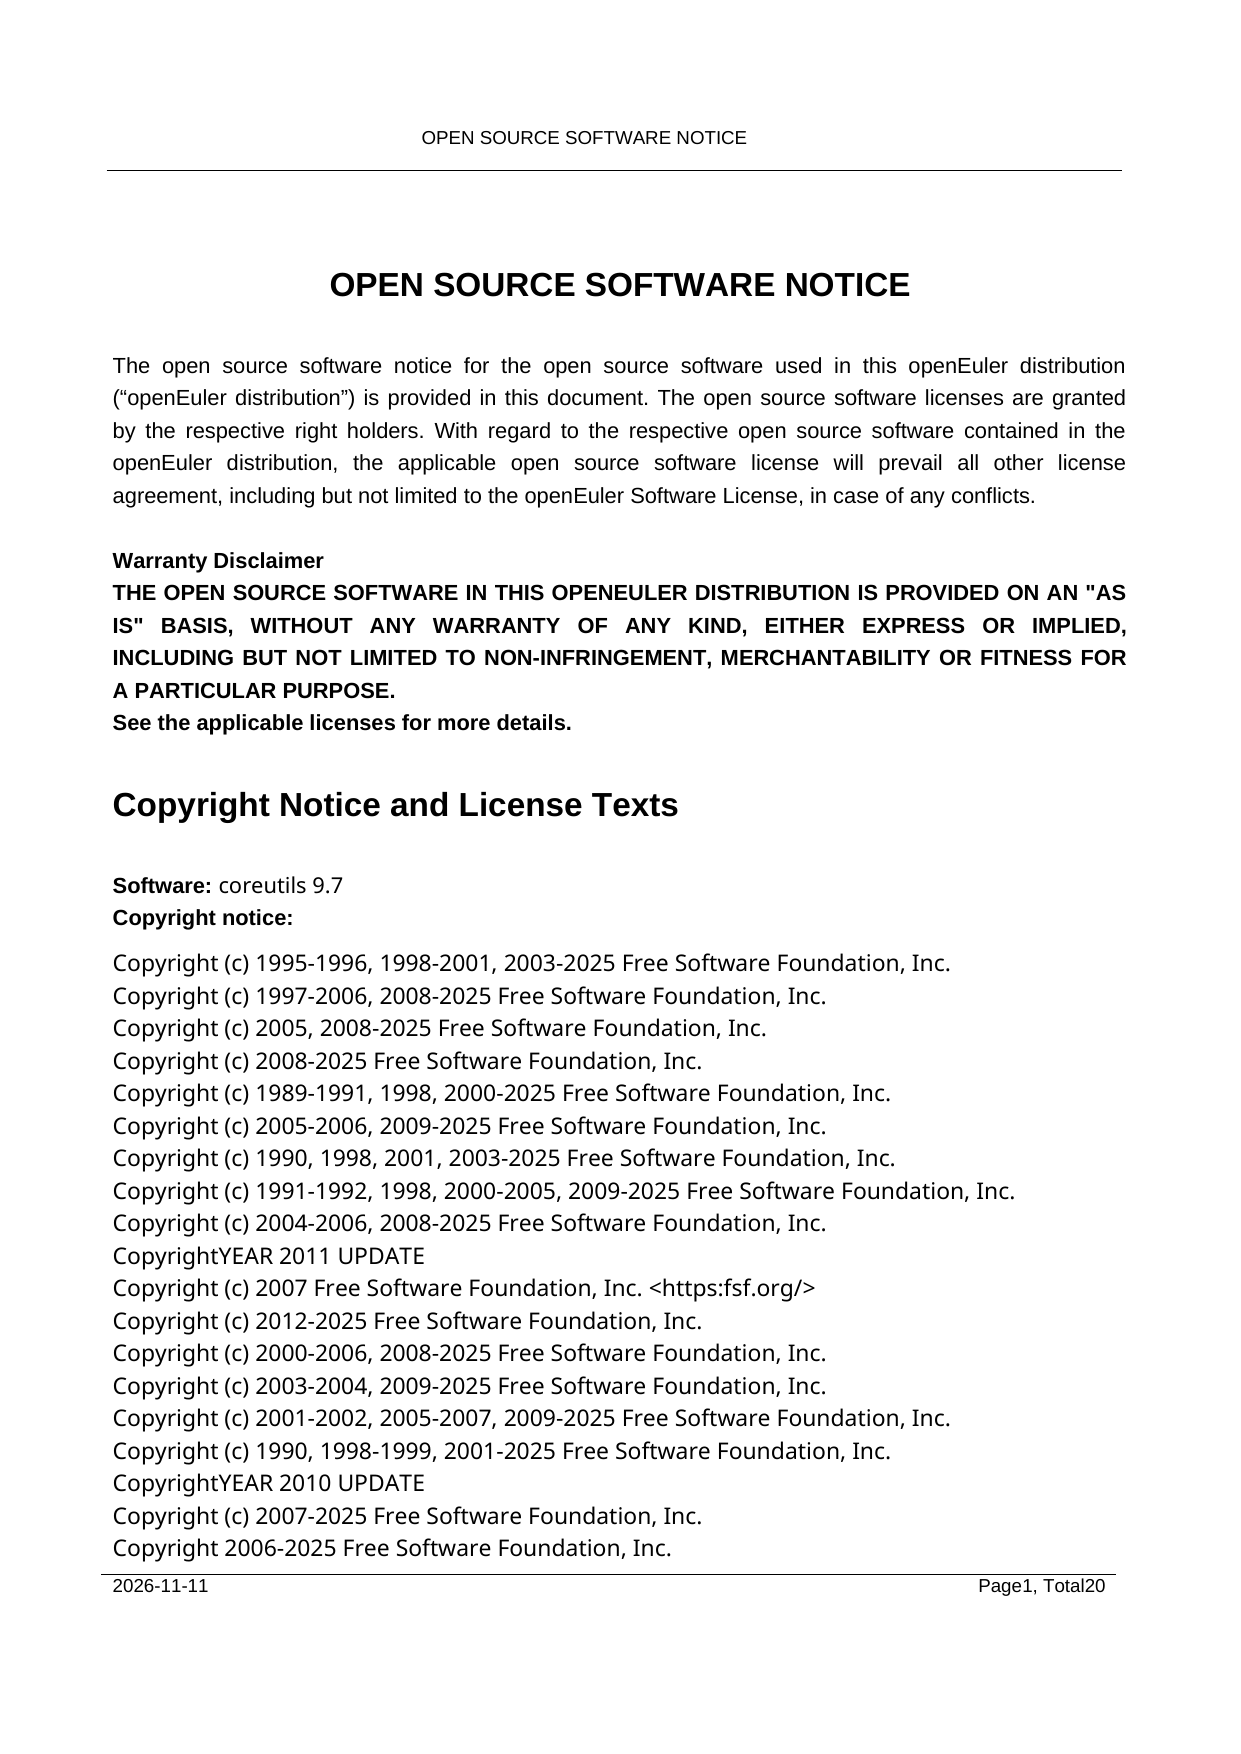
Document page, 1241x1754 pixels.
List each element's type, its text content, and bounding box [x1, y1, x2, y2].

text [112, 947, 1128, 1564]
title Software: coreutils 9.7 [112, 869, 1128, 901]
text The open source software notice for the open source software used in this openEuler distribution (“openEuler distribution”) is provided in this document. The open source software licenses are granted by the respective right holders. With regard to the respective open source software contained in the openEuler distribution, the applicable open source software license will prevail all other license agreement, including but not limited to the openEuler Software License, in case of any conflicts. [112, 349, 1128, 511]
text Copyright Notice and License Texts [112, 771, 1128, 836]
text Warranty Disclaimer [112, 544, 1128, 576]
text Copyright notice: [112, 901, 1128, 934]
text THE OPEN SOURCE SOFTWARE IN THIS OPENEULER DISTRIBUTION IS PROVIDED ON AN "AS IS" BASIS, WITHOUT ANY WARRANTY OF ANY KIND, EITHER EXPRESS OR IMPLIED, INCLUDING BUT NOT LIMITED TO NON-INFRINGEMENT, MERCHANTABILITY OR FITNESS FOR A PARTICULAR PURPOSE. See the applicable licenses for more details. [112, 576, 1128, 739]
text OPEN SOURCE SOFTWARE NOTICE [112, 251, 1128, 316]
